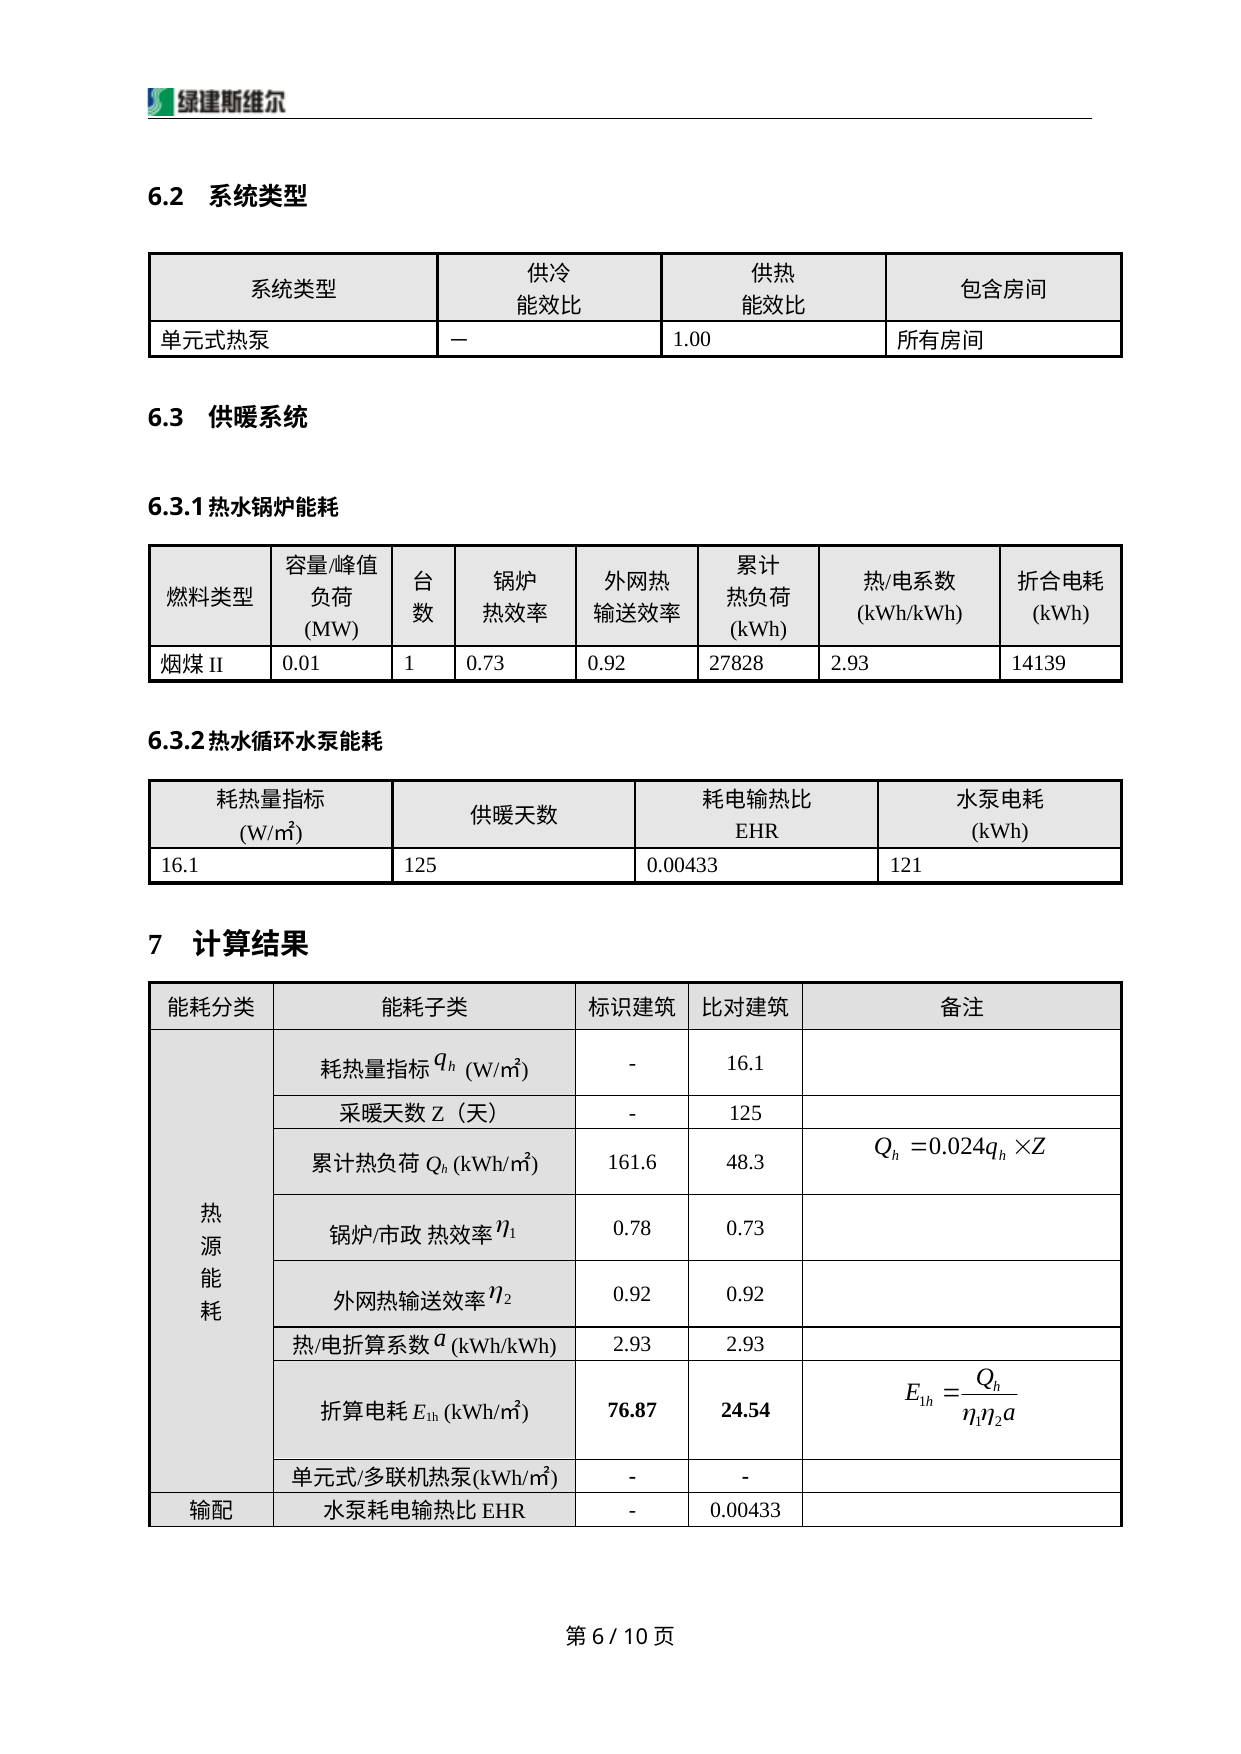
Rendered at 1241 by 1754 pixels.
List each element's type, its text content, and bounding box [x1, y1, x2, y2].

table_cell 折算电耗E1h (kWh/㎡) [274, 1361, 575, 1458]
table_cell [803, 1030, 1120, 1095]
subtitle 供暖系统 [148, 383, 1092, 448]
table_cell 采暖天数 Z（天） [274, 1096, 575, 1128]
subtitle 热水锅炉能耗 [148, 473, 1092, 538]
table_cell 热 源 能 耗 [151, 1030, 273, 1492]
table_cell 125 [689, 1096, 802, 1128]
table_header 供暖天数 [394, 782, 634, 847]
table_header 热/电系数 (kWh/kWh) [820, 547, 999, 645]
table_cell 所有房间 [887, 322, 1120, 355]
table_cell 0.73 [456, 647, 575, 679]
table_cell 耗热量指标 (W/㎡) [274, 1030, 575, 1095]
table_cell 0.92 [689, 1261, 802, 1326]
table_cell [803, 1096, 1120, 1128]
table_header 累计 热负荷 (kWh) [699, 547, 818, 645]
table_header 能耗子类 [274, 984, 575, 1029]
table_header 水泵电耗 (kWh) [879, 782, 1120, 847]
table_header 燃料类型 [151, 547, 270, 645]
table_header 供热 能效比 [663, 255, 885, 320]
table_cell [803, 1361, 1120, 1458]
table_header 台数 [393, 547, 454, 645]
table_cell 27828 [699, 647, 818, 679]
table_header 备注 [803, 984, 1120, 1029]
table_cell 2.93 [576, 1328, 688, 1360]
table_header 比对建筑 [689, 984, 802, 1029]
table_cell [803, 1129, 1120, 1194]
table_cell 161.6 [576, 1129, 688, 1194]
table_cell [803, 1195, 1120, 1260]
table_header 系统类型 [151, 255, 436, 320]
table_cell [803, 1261, 1120, 1326]
table_cell 单元式热泵 [151, 322, 436, 355]
table_cell 累计热负荷 Qh (kWh/㎡) [274, 1129, 575, 1194]
table_cell [803, 1493, 1120, 1526]
picture [147, 88, 289, 116]
table_cell [803, 1328, 1120, 1360]
table_cell 外网热输送效率 [274, 1261, 575, 1326]
table_cell 0.00433 [636, 849, 877, 881]
subtitle 系统类型 [148, 162, 1092, 227]
table_cell 0.92 [577, 647, 697, 679]
table_cell 0.78 [576, 1195, 688, 1260]
table_cell 1 [393, 647, 454, 679]
table_cell 24.54 [689, 1361, 802, 1458]
table_header 外网热 输送效率 [577, 547, 697, 645]
table_cell 热/电折算系数(kWh/kWh) [274, 1328, 575, 1360]
table_header 耗电输热比 EHR [636, 782, 877, 847]
table_cell 单元式/多联机热泵(kWh/㎡) [274, 1460, 575, 1492]
table_cell - [576, 1096, 688, 1128]
table_cell 0.00433 [689, 1493, 802, 1526]
table_cell 48.3 [689, 1129, 802, 1194]
subtitle 计算结果 [148, 909, 1092, 974]
table_cell 0.01 [272, 647, 391, 679]
table_cell 输配 能耗 [151, 1493, 273, 1526]
table_cell 14139 [1001, 647, 1120, 679]
table_cell 121 [879, 849, 1120, 881]
table_header 耗热量指标 (W/㎡) [151, 782, 391, 847]
table_header 锅炉 热效率 [456, 547, 575, 645]
table_header 容量/峰值负荷 (MW) [272, 547, 391, 645]
table_cell 125 [394, 849, 634, 881]
subtitle 热水循环水泵能耗 [148, 707, 1092, 772]
table_cell 76.87 [576, 1361, 688, 1458]
table_cell - [689, 1460, 802, 1492]
table_cell 16.1 [689, 1030, 802, 1095]
table_cell 0.73 [689, 1195, 802, 1260]
table_cell [803, 1460, 1120, 1492]
table_cell - [576, 1460, 688, 1492]
table_header 包含房间 [887, 255, 1120, 320]
table_header 供冷 能效比 [439, 255, 660, 320]
table_cell － [439, 322, 660, 355]
table_cell 烟煤II [151, 647, 270, 679]
table_cell 2.93 [689, 1328, 802, 1360]
table_cell 16.1 [151, 849, 391, 881]
table_cell 水泵耗电输热比 EHR [274, 1493, 575, 1526]
table_cell 1.00 [663, 322, 885, 355]
table_header 折合电耗 (kWh) [1001, 547, 1120, 645]
table_header 能耗分类 [151, 984, 273, 1029]
table_cell - [576, 1493, 688, 1526]
table_header 标识建筑 [576, 984, 688, 1029]
table_cell 锅炉/市政 热效率 [274, 1195, 575, 1260]
table_cell - [576, 1030, 688, 1095]
table_cell 0.92 [576, 1261, 688, 1326]
table_cell 2.93 [820, 647, 999, 679]
